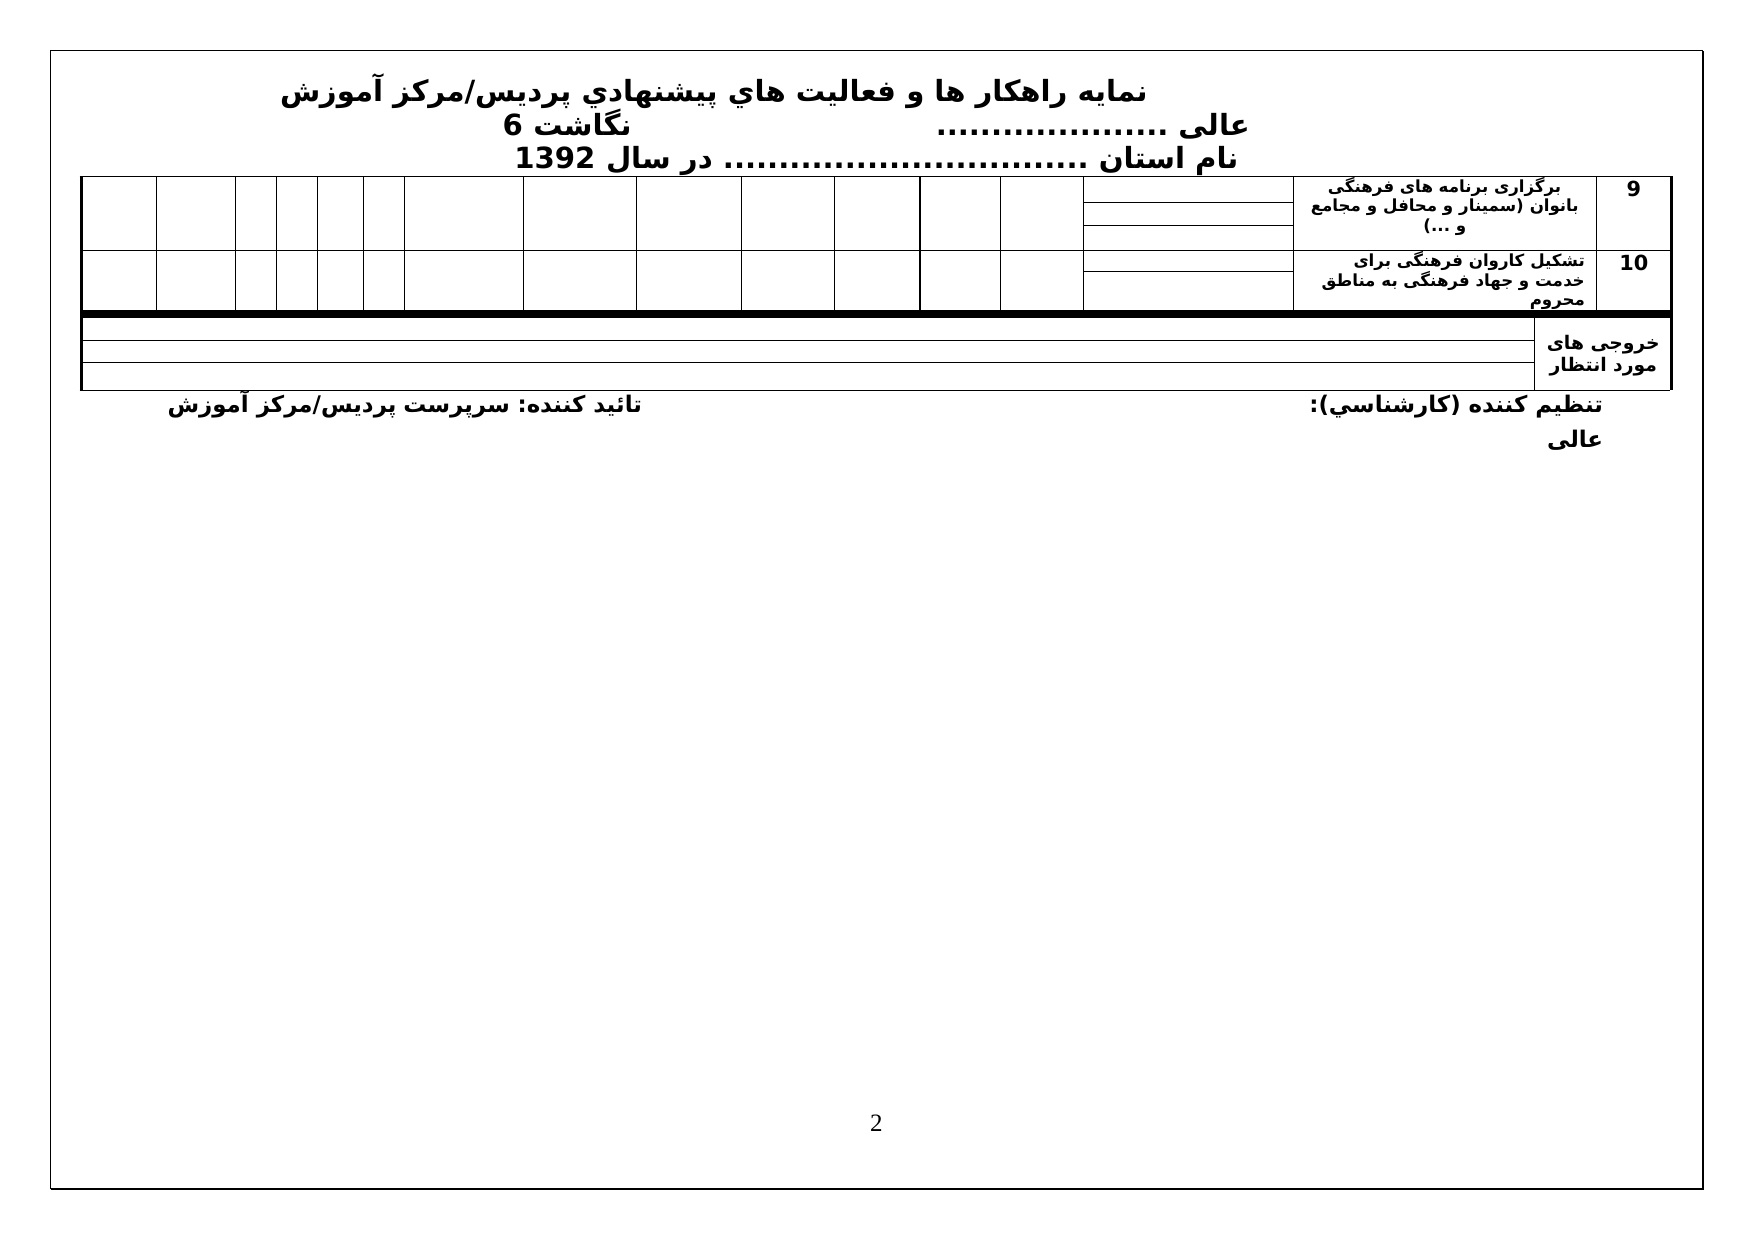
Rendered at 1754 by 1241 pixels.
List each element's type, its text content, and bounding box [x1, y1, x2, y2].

table_cell [835, 251, 919, 309]
table_cell [524, 251, 636, 309]
table_cell [524, 177, 636, 250]
table_cell [1084, 203, 1293, 225]
table_cell خروجی های مورد انتظار [1535, 318, 1670, 390]
table_cell [236, 251, 276, 309]
table_cell [83, 363, 1534, 390]
table_cell [318, 251, 363, 309]
table_cell [318, 177, 363, 250]
table_cell [83, 318, 1534, 340]
table_cell [83, 311, 1670, 317]
text تنظيم كننده (كارشناسي): تائيد كننده: سرپرست پردیس/مرکز آموزش عالی [150, 391, 1603, 454]
table_cell [236, 177, 276, 250]
table_cell [277, 177, 317, 250]
table_cell [1084, 272, 1293, 309]
table_cell تشکیل کاروان فرهنگی برای خدمت و جهاد فرهنگی به مناطق محروم [1294, 251, 1596, 309]
table_cell [277, 251, 317, 309]
table_cell 9 [1597, 177, 1670, 250]
table_cell [742, 251, 834, 309]
table_cell [637, 251, 741, 309]
table_cell [1084, 177, 1293, 202]
table_cell [405, 251, 523, 309]
table_cell [1001, 251, 1083, 309]
table_cell [364, 177, 404, 250]
table_cell 10 [1597, 251, 1670, 309]
table_cell [364, 251, 404, 309]
table_cell [921, 177, 1000, 250]
table_cell [83, 251, 156, 309]
table_cell برگزاری برنامه های فرهنگی بانوان (سمینار و محافل و مجامع و ...) [1294, 177, 1596, 250]
table_cell [157, 251, 235, 309]
table_cell [83, 177, 156, 250]
table_cell [83, 341, 1534, 362]
table_cell [1084, 251, 1293, 271]
table_cell [1001, 177, 1083, 250]
table_cell [742, 177, 834, 250]
table_cell [405, 177, 523, 250]
table_cell [921, 251, 1000, 309]
table_cell [637, 177, 741, 250]
table_cell [835, 177, 919, 250]
table_cell [157, 177, 235, 250]
table_cell [1084, 226, 1293, 250]
